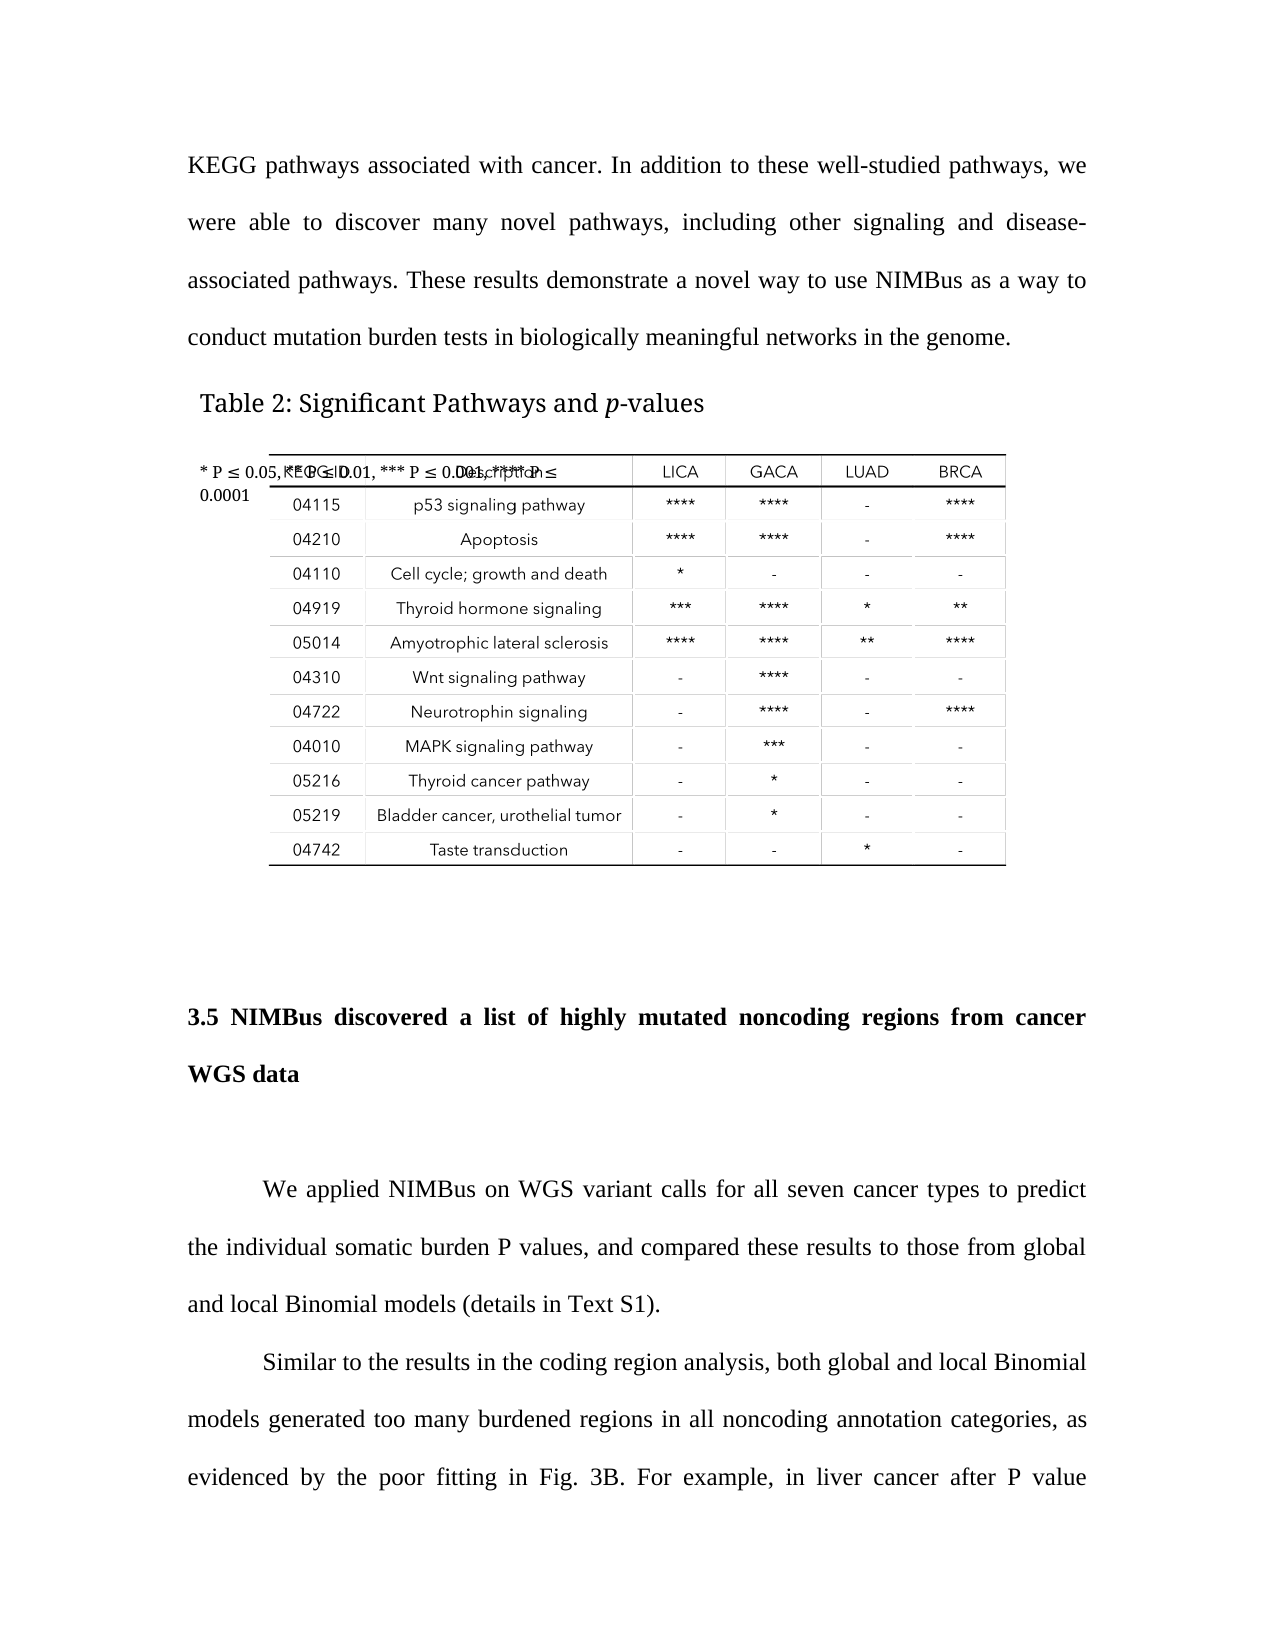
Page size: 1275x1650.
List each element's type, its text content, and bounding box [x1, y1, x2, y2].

picture [268, 454, 1007, 866]
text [187, 150, 1087, 351]
subtitle 3.5 NIMBus discovered a list of highly mutated noncoding regions from cancer WGS data [187, 1002, 1087, 1088]
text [187, 1347, 1087, 1490]
text We applied NIMBus on WGS variant calls for all seven cancer types to predict the individual somatic burden P values, and compared these results to those from global and local Binomial models (details in Text S1). [187, 1174, 1087, 1318]
